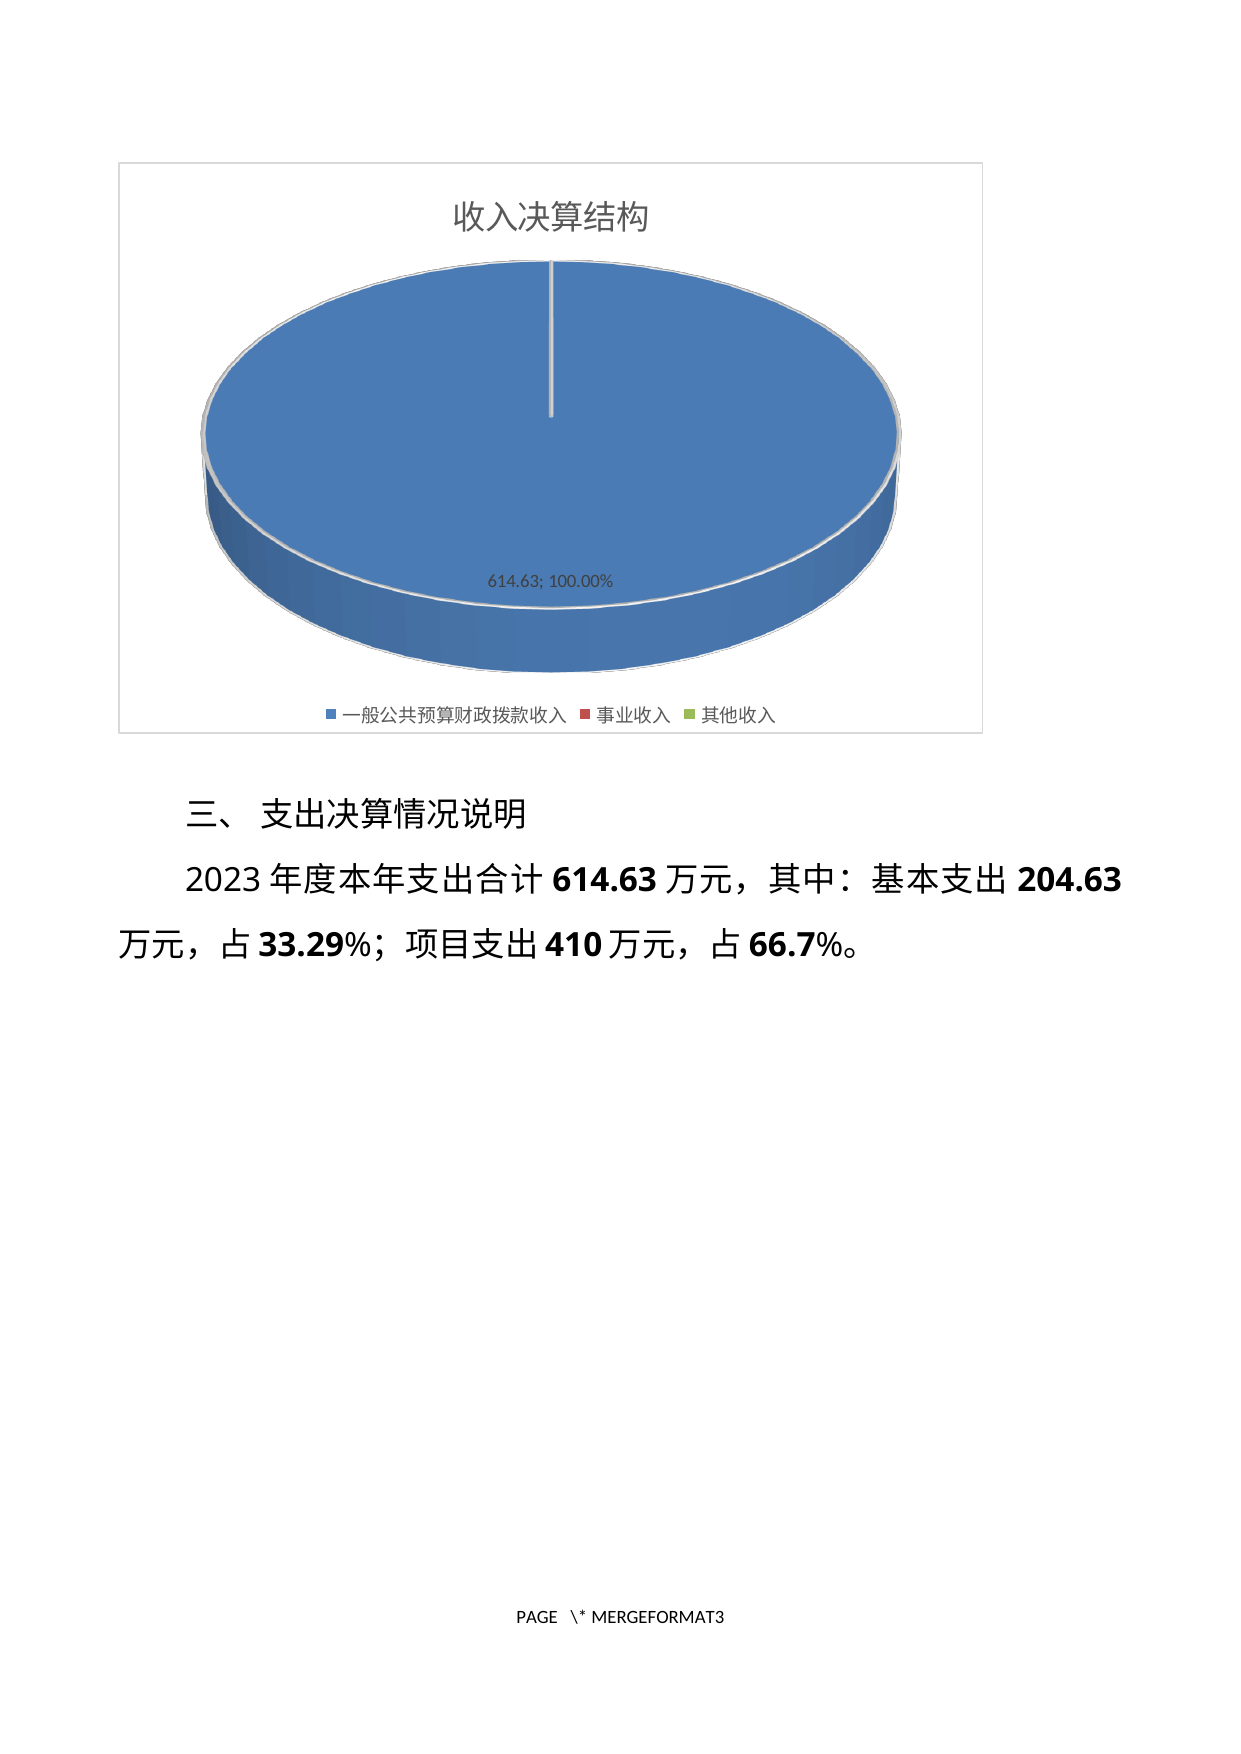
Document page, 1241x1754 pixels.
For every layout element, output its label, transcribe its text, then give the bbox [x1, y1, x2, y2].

text 2023年度本年支出合计614.63万元，其中：基本支出204.63万元，占33.29%；项目支出410万元，占66.7%。 [118, 844, 1122, 974]
list 支出决算情况说明 [185, 779, 1122, 844]
